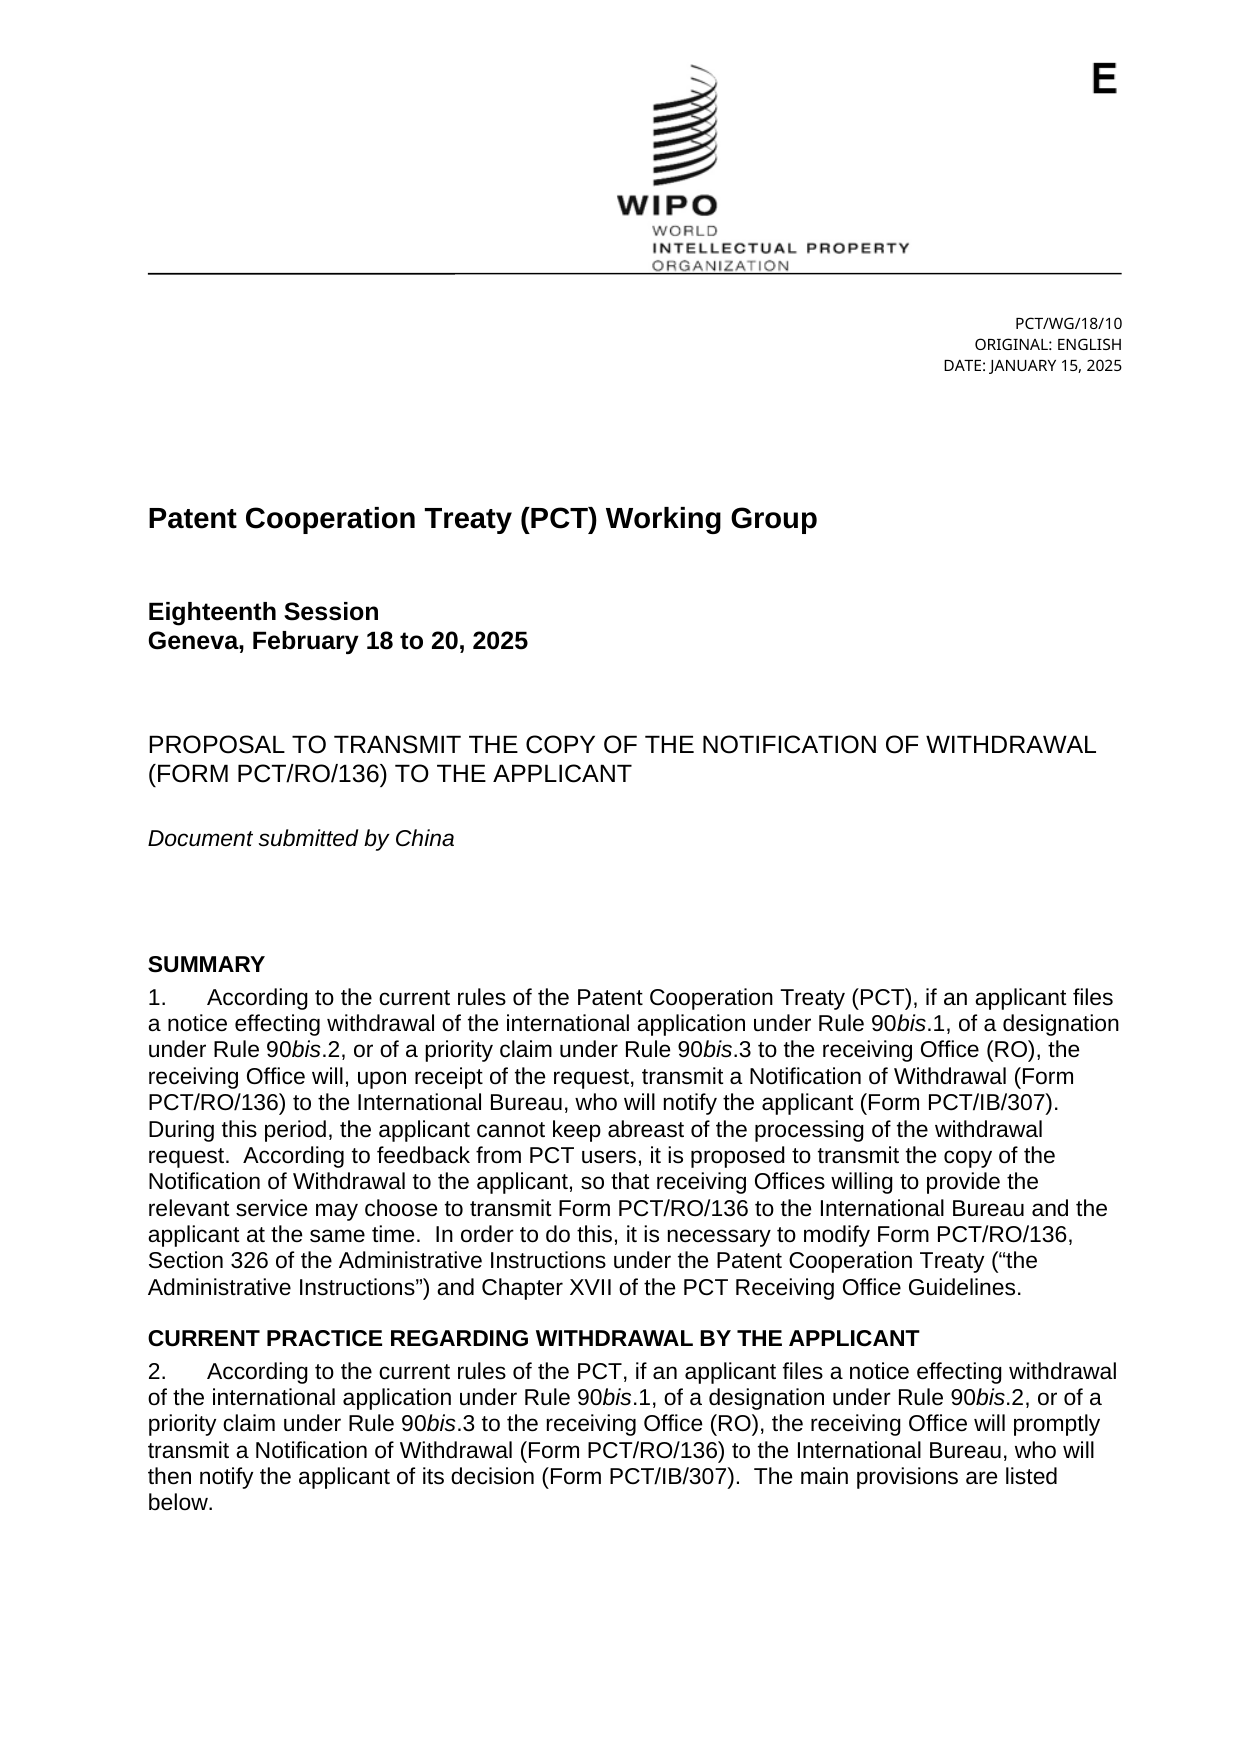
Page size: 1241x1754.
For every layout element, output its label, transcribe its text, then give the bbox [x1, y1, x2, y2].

text DATE: January 15, 2025 [148, 355, 1122, 376]
text Eighteenth Session [148, 597, 1122, 626]
text Proposal to Transmit the Copy of the Notification of Withdrawal (Form PCT/RO/136) to the Applicant [148, 730, 1122, 787]
text PCT/WG/18/10 [148, 312, 1122, 334]
text Geneva, February 18 to 20, 2025 [148, 626, 1122, 655]
text According to the current rules of the PCT, if an applicant files a notice effecting withdrawal of the international application under Rule 90bis.1, of a designation under Rule 90bis.2, or of a priority claim under Rule 90bis.3 to the receiving Office (RO), the receiving Office will promptly transmit a Notification of Withdrawal (Form PCT/RO/136) to the International Bureau, who will then notify the applicant of its decision (Form PCT/IB/307). The main provisions are listed below. [148, 1358, 1122, 1516]
text Document submitted by China [148, 825, 1122, 851]
text According to the current rules of the Patent Cooperation Treaty (PCT), if an applicant files a notice effecting withdrawal of the international application under Rule 90bis.1, of a designation under Rule 90bis.2, or of a priority claim under Rule 90bis.3 to the receiving Office (RO), the receiving Office will, upon receipt of the request, transmit a Notification of Withdrawal (Form PCT/RO/136) to the International Bureau, who will notify the applicant (Form PCT/IB/307). During this period, the applicant cannot keep abreast of the processing of the withdrawal request. According to feedback from PCT users, it is proposed to transmit the copy of the Notification of Withdrawal to the applicant, so that receiving Offices willing to provide the relevant service may choose to transmit Form PCT/RO/136 to the International Bureau and the applicant at the same time. In order to do this, it is necessary to modify Form PCT/RO/136, Section 326 of the Administrative Instructions under the Patent Cooperation Treaty (“the Administrative Instructions”) and Chapter XVII of the PCT Receiving Office Guidelines. [148, 984, 1122, 1300]
picture [616, 59, 1123, 274]
text ORIGINAL: English [148, 334, 1122, 355]
subtitle Current Practice Regarding Withdrawal by the Applicant [148, 1325, 1122, 1351]
subtitle Summary [148, 951, 1122, 977]
text Patent Cooperation Treaty (PCT) Working Group [148, 501, 1122, 535]
